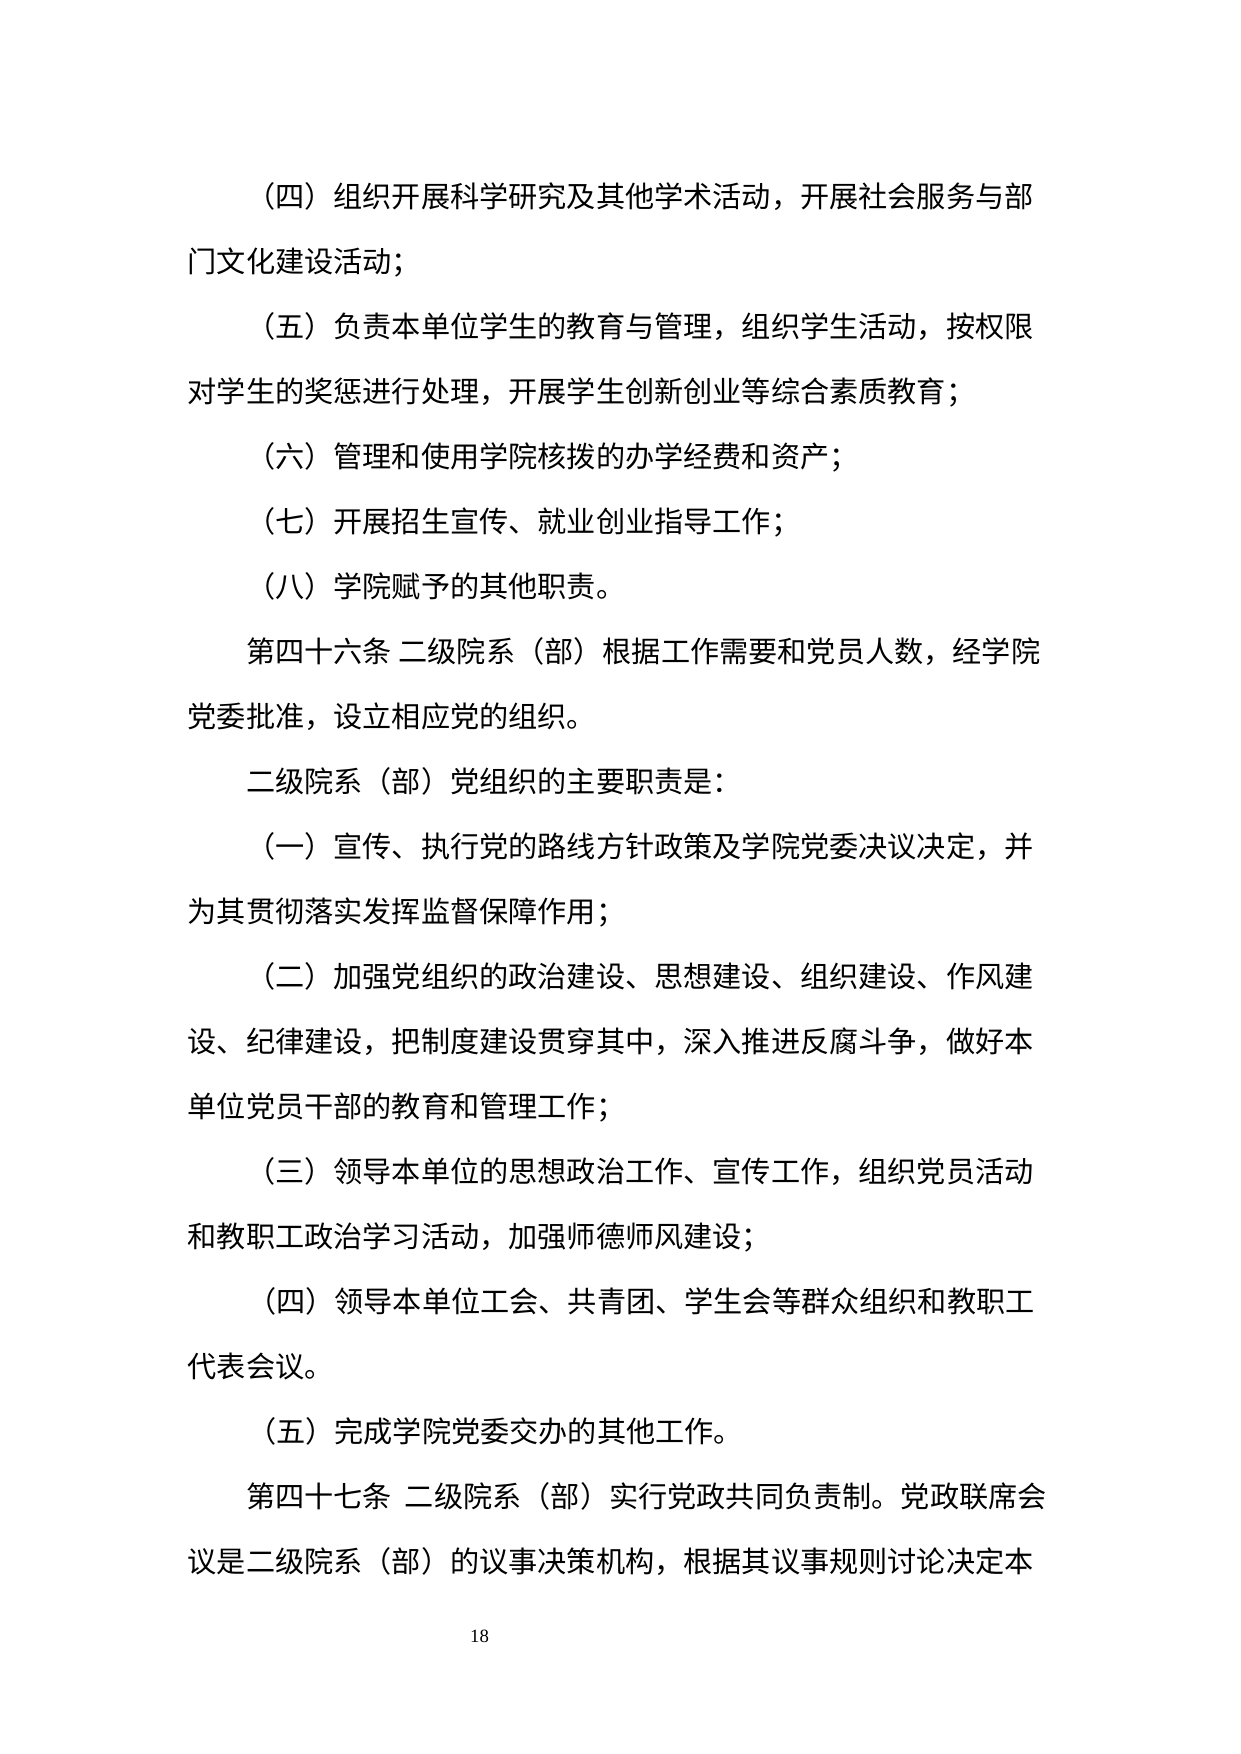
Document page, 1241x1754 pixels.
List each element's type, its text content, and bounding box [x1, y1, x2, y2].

text （三）领导本单位的思想政治工作、宣传工作，组织党员活动和教职工政治学习活动，加强师德师风建设； [187, 1137, 1053, 1267]
text （四）组织开展科学研究及其他学术活动，开展社会服务与部门文化建设活动； [187, 162, 1053, 292]
text （二）加强党组织的政治建设、思想建设、组织建设、作风建设、纪律建设，把制度建设贯穿其中，深入推进反腐斗争，做好本单位党员干部的教育和管理工作； [187, 942, 1053, 1137]
text （七）开展招生宣传、就业创业指导工作； [187, 487, 1053, 552]
text （六）管理和使用学院核拨的办学经费和资产； [187, 422, 1053, 487]
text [187, 1462, 1053, 1592]
text （五）负责本单位学生的教育与管理，组织学生活动，按权限对学生的奖惩进行处理，开展学生创新创业等综合素质教育； [187, 292, 1053, 422]
text （一）宣传、执行党的路线方针政策及学院党委决议决定，并为其贯彻落实发挥监督保障作用； [187, 812, 1053, 942]
text （五）完成学院党委交办的其他工作。 [187, 1397, 1053, 1462]
text 第四十六条 二级院系（部）根据工作需要和党员人数，经学院党委批准，设立相应党的组织。 [187, 617, 1053, 747]
text 二级院系（部）党组织的主要职责是： [187, 747, 1053, 812]
text （八）学院赋予的其他职责。 [187, 552, 1053, 617]
text （四）领导本单位工会、共青团、学生会等群众组织和教职工代表会议。 [187, 1267, 1053, 1397]
